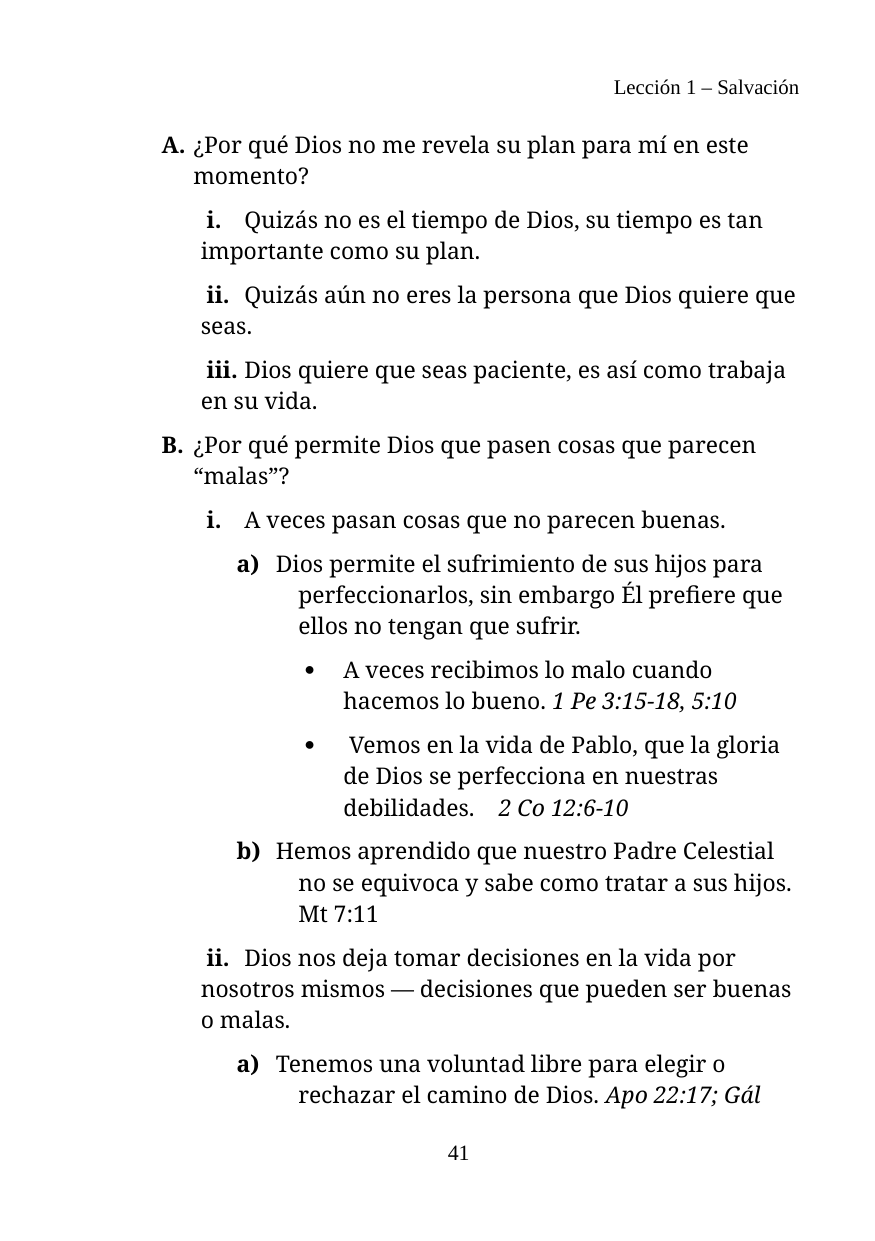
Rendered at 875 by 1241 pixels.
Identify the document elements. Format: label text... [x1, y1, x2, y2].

list Quizás aún no eres la persona que Dios quiere que seas. [201, 279, 799, 342]
list Vemos en la vida de Pablo, que la gloria de Dios se perfecciona en nuestras debilidades. 2 Co 12:6-10 [306, 729, 799, 823]
list Dios nos deja tomar decisiones en la vida por nosotros mismos — decisiones que pueden ser buenas o malas. [201, 942, 799, 1035]
list ¿Por qué Dios no me revela su plan para mí en este momento? [156, 129, 799, 192]
list Quizás no es el tiempo de Dios, su tiempo es tan importante como su plan. [201, 204, 799, 267]
list Hemos aprendido que nuestro Padre Celestial no se equivoca y sabe como tratar a sus hijos. Mt 7:11 [231, 835, 799, 929]
list Tenemos una voluntad libre para elegir o rechazar el camino de Dios. Apo 22:17; Gál 6:7-8 [231, 1048, 799, 1110]
list ¿Por qué permite Dios que pasen cosas que parecen “malas”? [156, 429, 799, 492]
list Dios quiere que seas paciente, es así como trabaja en su vida. [201, 354, 799, 417]
list A veces pasan cosas que no parecen buenas. [201, 504, 799, 535]
list A veces recibimos lo malo cuando hacemos lo bueno. 1 Pe 3:15-18, 5:10 [306, 654, 799, 717]
list Dios permite el sufrimiento de sus hijos para perfeccionarlos, sin embargo Él prefiere que ellos no tengan que sufrir. [231, 548, 799, 642]
